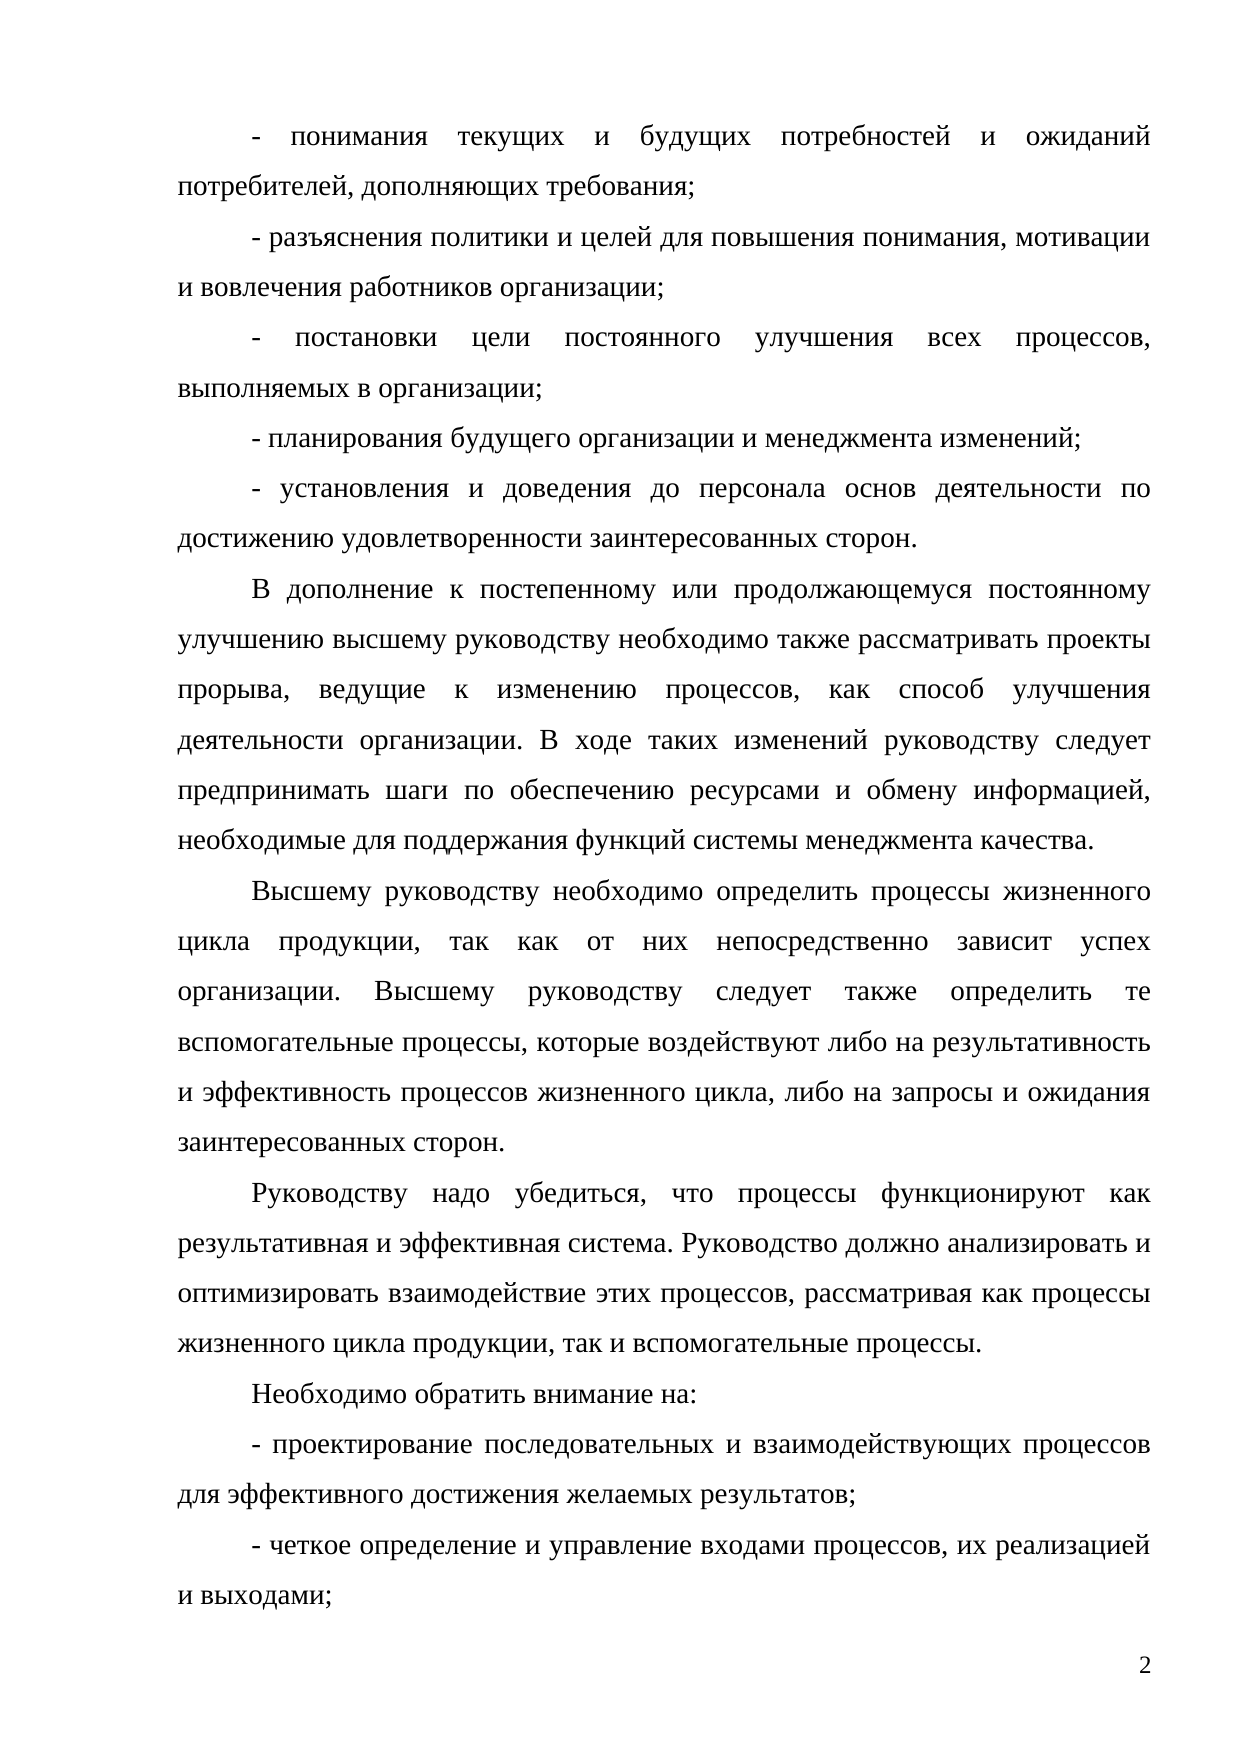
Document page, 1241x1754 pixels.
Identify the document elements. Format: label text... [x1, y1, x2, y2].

text - планирования будущего организации и менеджмента изменений; [177, 420, 1152, 453]
text - проектирование последовательных и взаимодействующих процессов для эффективного достижения желаемых результатов; [177, 1426, 1152, 1510]
text Необходимо обратить внимание на: [177, 1376, 1152, 1409]
text Высшему руководству необходимо определить процессы жизненного цикла продукции, так как от них непосредственно зависит успех организации. Высшему руководству следует также определить те вспомогательные процессы, которые воздействуют либо на результативность и эффективность процессов жизненного цикла, либо на запросы и ожидания заинтересованных сторон. [177, 873, 1152, 1158]
text - четкое определение и управление входами процессов, их реализацией и выходами; [177, 1527, 1152, 1611]
text - установления и доведения до персонала основ деятельности по достижению удовлетворенности заинтересованных сторон. [177, 470, 1152, 554]
text В дополнение к постепенному или продолжающемуся постоянному улучшению высшему руководству необходимо также рассматривать проекты прорыва, ведущие к изменению процессов, как способ улучшения деятельности организации. В ходе таких изменений руководству следует предпринимать шаги по обеспечению ресурсами и обмену информацией, необходимые для поддержания функций системы менеджмента качества. [177, 571, 1152, 856]
text Руководству надо убедиться, что процессы функционируют как результативная и эффективная система. Руководство должно анализировать и оптимизировать взаимодействие этих процессов, рассматривая как процессы жизненного цикла продукции, так и вспомогательные процессы. [177, 1175, 1152, 1359]
text - понимания текущих и будущих потребностей и ожиданий потребителей, дополняющих требования; [177, 118, 1152, 202]
text - разъяснения политики и целей для повышения понимания, мотивации и вовлечения работников организации; [177, 219, 1152, 303]
text - постановки цели постоянного улучшения всех процессов, выполняемых в организации; [177, 319, 1152, 403]
